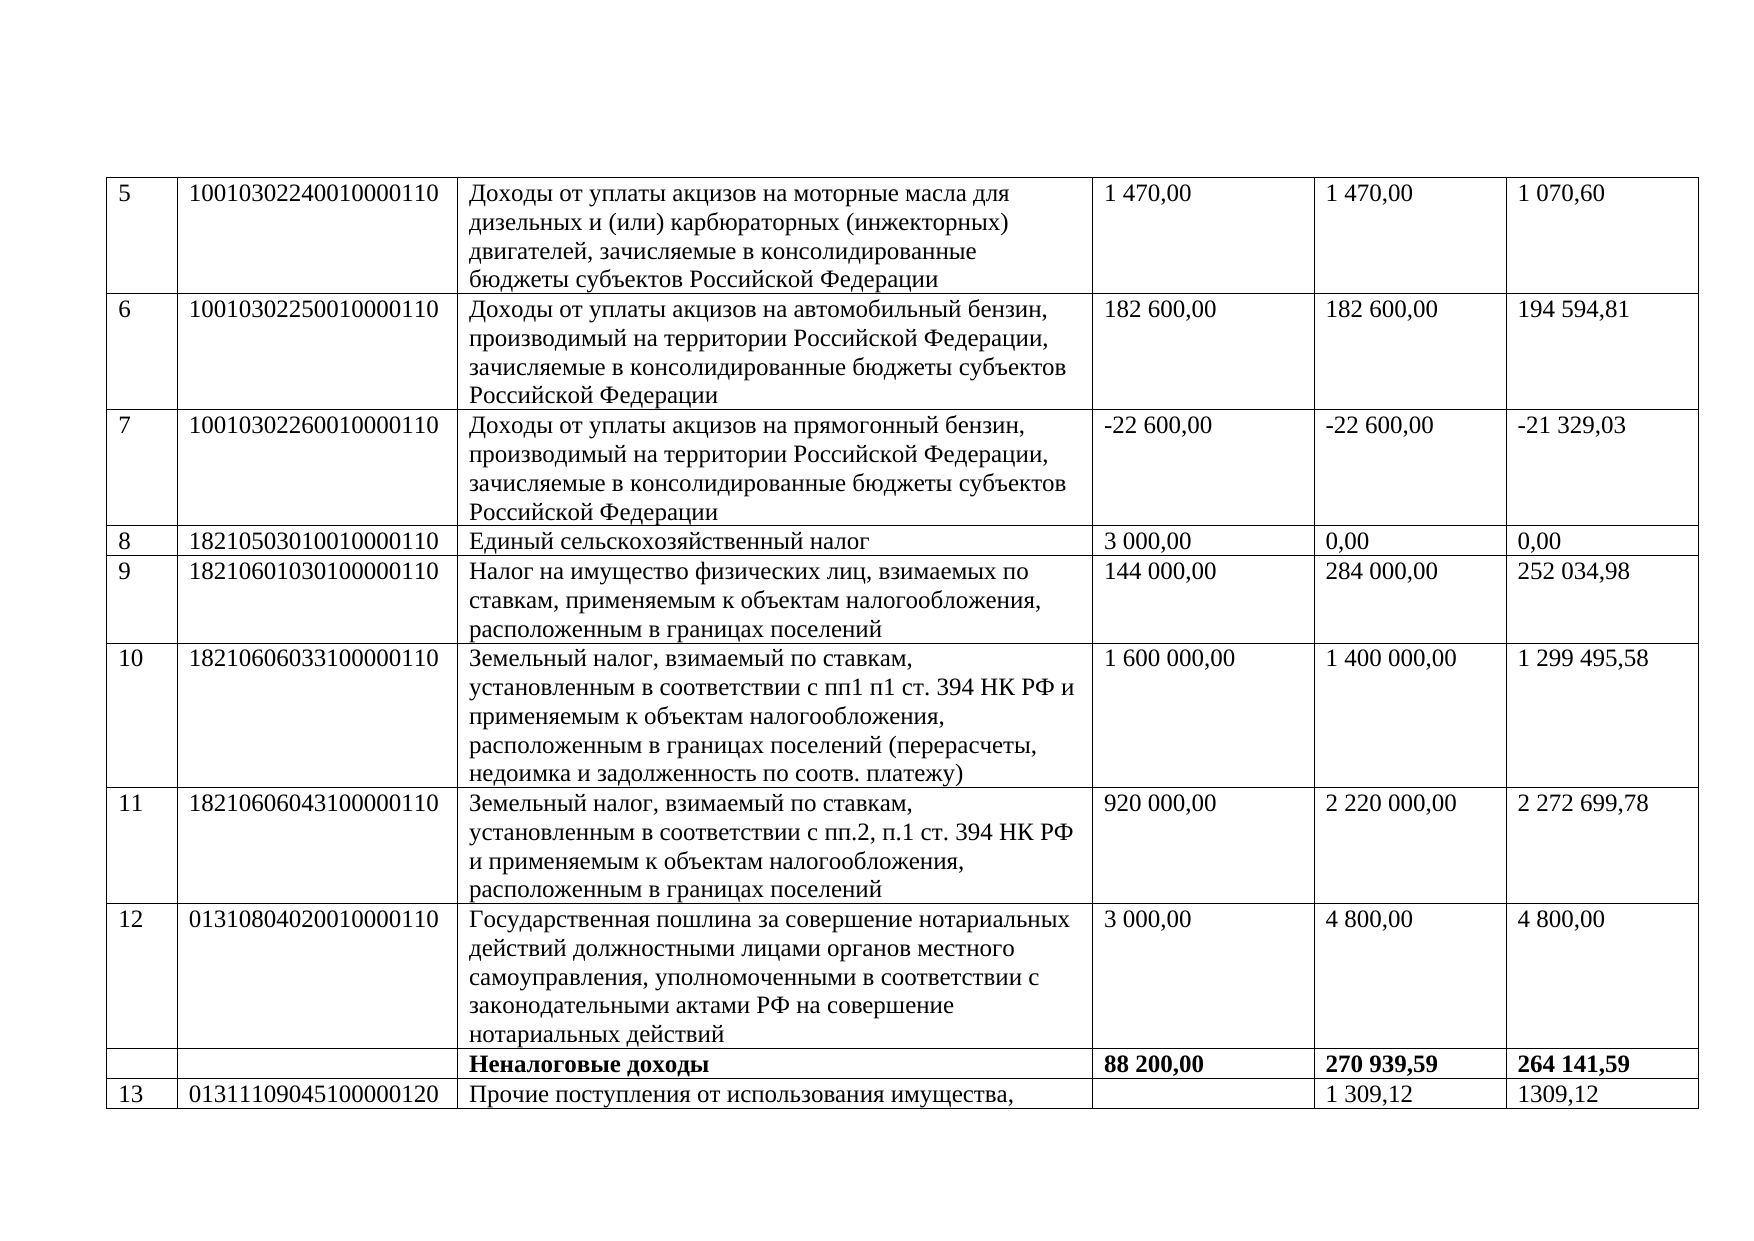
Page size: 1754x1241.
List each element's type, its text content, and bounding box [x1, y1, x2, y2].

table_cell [458, 1079, 1092, 1108]
table_cell 194 594,81 [1507, 294, 1698, 409]
table_cell 182 600,00 [1093, 294, 1314, 409]
table_cell Доходы от уплаты акцизов на автомобильный бензин, производимый на территории Российской Федерации, зачисляемые в консолидированные бюджеты субъектов Российской Федерации [458, 294, 1092, 409]
table_cell Доходы от уплаты акцизов на прямогонный бензин, производимый на территории Российской Федерации, зачисляемые в консолидированные бюджеты субъектов Российской Федерации [458, 410, 1092, 525]
table_cell 18210606043100000110 [178, 788, 457, 903]
table_cell 4 800,00 [1315, 904, 1506, 1048]
table_cell 5 [107, 178, 177, 293]
table_cell 13 [107, 1079, 177, 1108]
table_cell 1 470,00 [1315, 178, 1506, 293]
table_cell 10 [107, 644, 177, 787]
table_cell 01310804020010000110 [178, 904, 457, 1048]
table_cell 2 272 699,78 [1507, 788, 1698, 903]
table_cell 10010302260010000110 [178, 410, 457, 525]
table_cell 4 800,00 [1507, 904, 1698, 1048]
table_cell -21 329,03 [1507, 410, 1698, 525]
table_cell 920 000,00 [1093, 788, 1314, 903]
table_cell 2 220 000,00 [1315, 788, 1506, 903]
table_cell 0,00 [1507, 526, 1698, 555]
table_cell 11 [107, 788, 177, 903]
table_cell [1093, 1079, 1314, 1108]
table_cell 182 600,00 [1315, 294, 1506, 409]
table_cell 3 000,00 [1093, 526, 1314, 555]
table_cell 18210601030100000110 [178, 556, 457, 642]
table_cell Неналоговые доходы [458, 1049, 1092, 1078]
table_cell 9 [107, 556, 177, 642]
table_cell Земельный налог, взимаемый по ставкам, установленным в соответствии с пп.2, п.1 ст. 394 НК РФ и применяемым к объектам налогообложения, расположенным в границах поселений [458, 788, 1092, 903]
table_cell -22 600,00 [1315, 410, 1506, 525]
table_cell 1 400 000,00 [1315, 644, 1506, 787]
table_cell 270 939,59 [1315, 1049, 1506, 1078]
table_cell 0,00 [1315, 526, 1506, 555]
table_cell 7 [107, 410, 177, 525]
table_cell 3 000,00 [1093, 904, 1314, 1048]
table_cell 1309,12 [1507, 1079, 1698, 1108]
table_cell 1 070,60 [1507, 178, 1698, 293]
table_cell 1 309,12 [1315, 1079, 1506, 1108]
table_cell Государственная пошлина за совершение нотариальных действий должностными лицами органов местного самоуправления, уполномоченными в соответствии с законодательными актами РФ на совершение нотариальных действий [458, 904, 1092, 1048]
table_cell 18210606033100000110 [178, 644, 457, 787]
table_cell 18210503010010000110 [178, 526, 457, 555]
table_cell 10010302240010000110 [178, 178, 457, 293]
table_cell 252 034,98 [1507, 556, 1698, 642]
table_cell 1 299 495,58 [1507, 644, 1698, 787]
table_cell 12 [107, 904, 177, 1048]
table_cell 6 [107, 294, 177, 409]
table_cell Земельный налог, взимаемый по ставкам, установленным в соответствии с пп1 п1 ст. 394 НК РФ и применяемым к объектам налогообложения, расположенным в границах поселений (перерасчеты, недоимка и задолженность по соотв. платежу) [458, 644, 1092, 787]
table_cell 88 200,00 [1093, 1049, 1314, 1078]
table_cell 1 470,00 [1093, 178, 1314, 293]
table_cell [178, 1049, 457, 1078]
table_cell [178, 1079, 457, 1108]
table_cell 264 141,59 [1507, 1049, 1698, 1078]
table_cell Доходы от уплаты акцизов на моторные масла для дизельных и (или) карбюраторных (инжекторных) двигателей, зачисляемые в консолидированные бюджеты субъектов Российской Федерации [458, 178, 1092, 293]
table_cell 144 000,00 [1093, 556, 1314, 642]
table_cell Налог на имущество физических лиц, взимаемых по ставкам, применяемым к объектам налогообложения, расположенным в границах поселений [458, 556, 1092, 642]
table_cell [107, 1049, 177, 1078]
table_cell 1 600 000,00 [1093, 644, 1314, 787]
table_cell 8 [107, 526, 177, 555]
table_cell -22 600,00 [1093, 410, 1314, 525]
table_cell Единый сельскохозяйственный налог [458, 526, 1092, 555]
table_cell 284 000,00 [1315, 556, 1506, 642]
table_cell 10010302250010000110 [178, 294, 457, 409]
